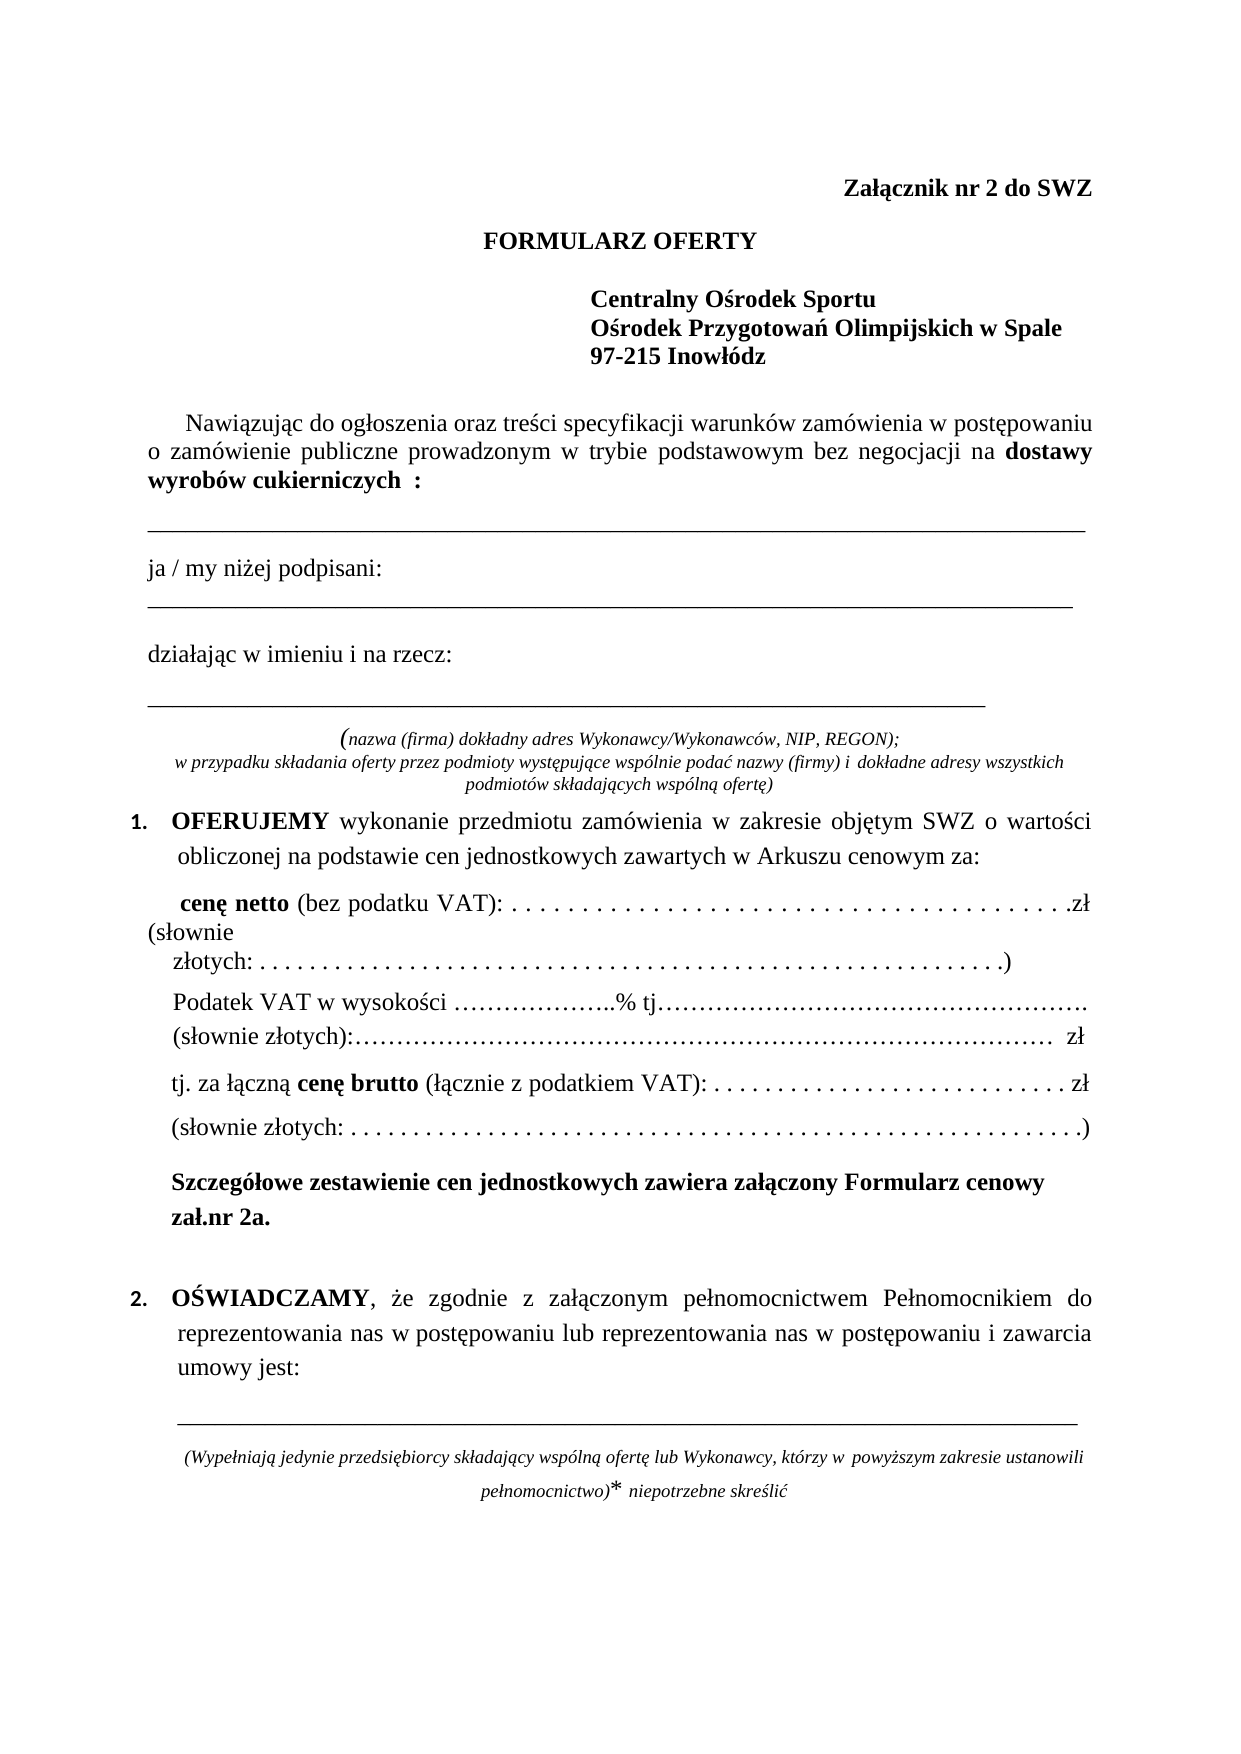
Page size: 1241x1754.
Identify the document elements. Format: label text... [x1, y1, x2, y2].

text (Wypełniają jedynie przedsiębiorcy składający wspólną ofertę lub Wykonawcy, którzy w powyższym zakresie ustanowili pełnomocnictwo)* niepotrzebne skreślić [177, 1446, 1093, 1502]
text __________________________________________________________________________ [148, 582, 1093, 611]
text Załącznik nr 2 do SWZ [148, 173, 1093, 201]
text Ośrodek Przygotowań Olimpijskich w Spale [590, 313, 1093, 341]
text Centralny Ośrodek Sportu [590, 284, 1093, 313]
text FORMULARZ OFERTY [148, 226, 1093, 255]
text ___________________________________________________________________________ [148, 506, 1093, 535]
text działając w imieniu i na rzecz: [148, 639, 1093, 668]
text ja / my niżej podpisani: [148, 553, 1093, 582]
text tj. za łączną cenę brutto (łącznie z podatkiem VAT): . . . . . . . . . . . . . . . . . . . . . . . . . . . . zł (słownie złotych: . . . . . . . . . . . . . . . . . . . . . . . . . . . . . . . . . . . . . . . . . . . . . . . . . . . . . . . . . . .) [171, 1068, 1093, 1140]
text Podatek VAT w wysokości ………………..% tj……………………………………………. [148, 987, 1093, 1016]
text Szczegółowe zestawienie cen jednostkowych zawiera załączony Formularz cenowy zał.nr 2a. [171, 1167, 1093, 1230]
text ___________________________________________________________________ [148, 681, 1093, 709]
list OFERUJEMY wykonanie przedmiotu zamówienia w zakresie objętym SWZ o wartości obliczonej na podstawie cen jednostkowych zawartych w Arkuszu cenowym za: [148, 806, 1093, 870]
text (nazwa (firma) dokładny adres Wykonawcy/Wykonawców, NIP, REGON); w przypadku składania oferty przez podmioty występujące wspólnie podać nazwy (firmy) i dokładne adresy wszystkich podmiotów składających wspólną ofertę) [148, 722, 1093, 794]
text (słownie złotych):………………………………………………………………………… zł [148, 1021, 1093, 1050]
text cenę netto (bez podatku VAT): . . . . . . . . . . . . . . . . . . . . . . . . . . . . . . . . . . . . . . . .zł (słownie [148, 888, 1093, 946]
text ________________________________________________________________________ [177, 1399, 1093, 1428]
text 97-215 Inowłódz [590, 341, 1093, 370]
text Nawiązując do ogłoszenia oraz treści specyfikacji warunków zamówienia w postępowaniu o zamówienie publiczne prowadzonym w trybie podstawowym bez negocjacji na dostawy wyrobów cukierniczych : [148, 408, 1093, 494]
text złotych: . . . . . . . . . . . . . . . . . . . . . . . . . . . . . . . . . . . . . . . . . . . . . . . . . . . . . . . . . . . .) [148, 946, 1093, 974]
list OŚWIADCZAMY, że zgodnie z załączonym pełnomocnictwem Pełnomocnikiem do reprezentowania nas w postępowaniu lub reprezentowania nas w postępowaniu i zawarcia umowy jest: [148, 1283, 1093, 1381]
